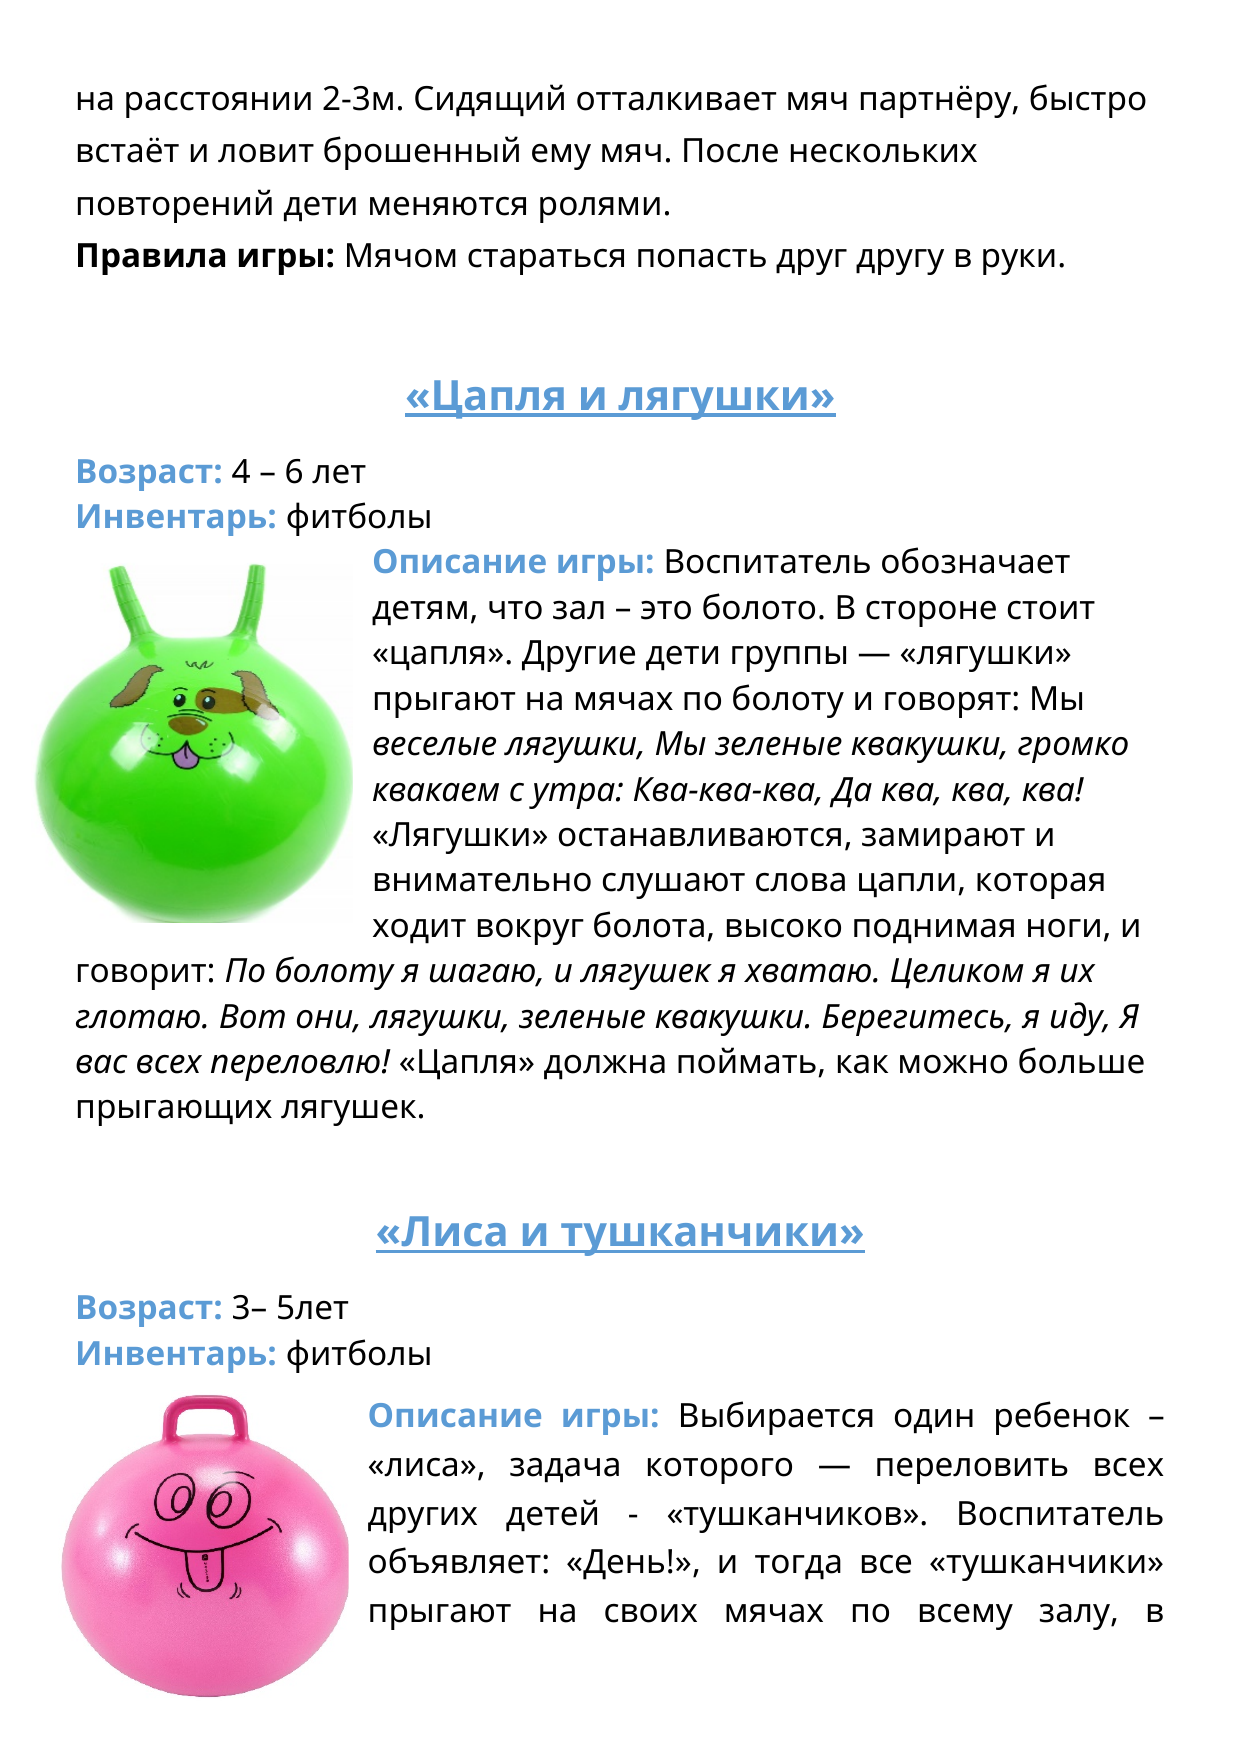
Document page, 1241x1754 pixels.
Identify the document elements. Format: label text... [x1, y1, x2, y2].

text Возраст: 4 – 6 лет Инвентарь: фитболы [75, 447, 1165, 538]
text «Лиса и тушканчики» [75, 1202, 1165, 1259]
text Описание игры: Воспитатель обозначает детям, что зал – это болото. В стороне стоит «цапля». Другие дети группы — «лягушки» прыгают на мячах по болоту и говорят: Мы веселые лягушки, Мы зеленые квакушки, громко квакаем с утра: Ква-ква-ква, Да ква, ква, ква! «Лягушки» останавливаются, замирают и внимательно слушают слова цапли, которая ходит вокруг болота, высоко поднимая ноги, и говорит: По болоту я шагаю, и лягушек я хватаю. Целиком я их глотаю. Вот они, лягушки, зеленые квакушки. Берегитесь, я иду, Я вас всех переловлю! «Цапля» должна поймать, как можно больше прыгающих лягушек. [75, 538, 1165, 1157]
text Возраст: 3– 5лет Инвентарь: фитболы [75, 1284, 1165, 1375]
picture [57, 1390, 349, 1703]
picture [31, 547, 353, 923]
text «Цапля и лягушки» [75, 366, 1165, 422]
